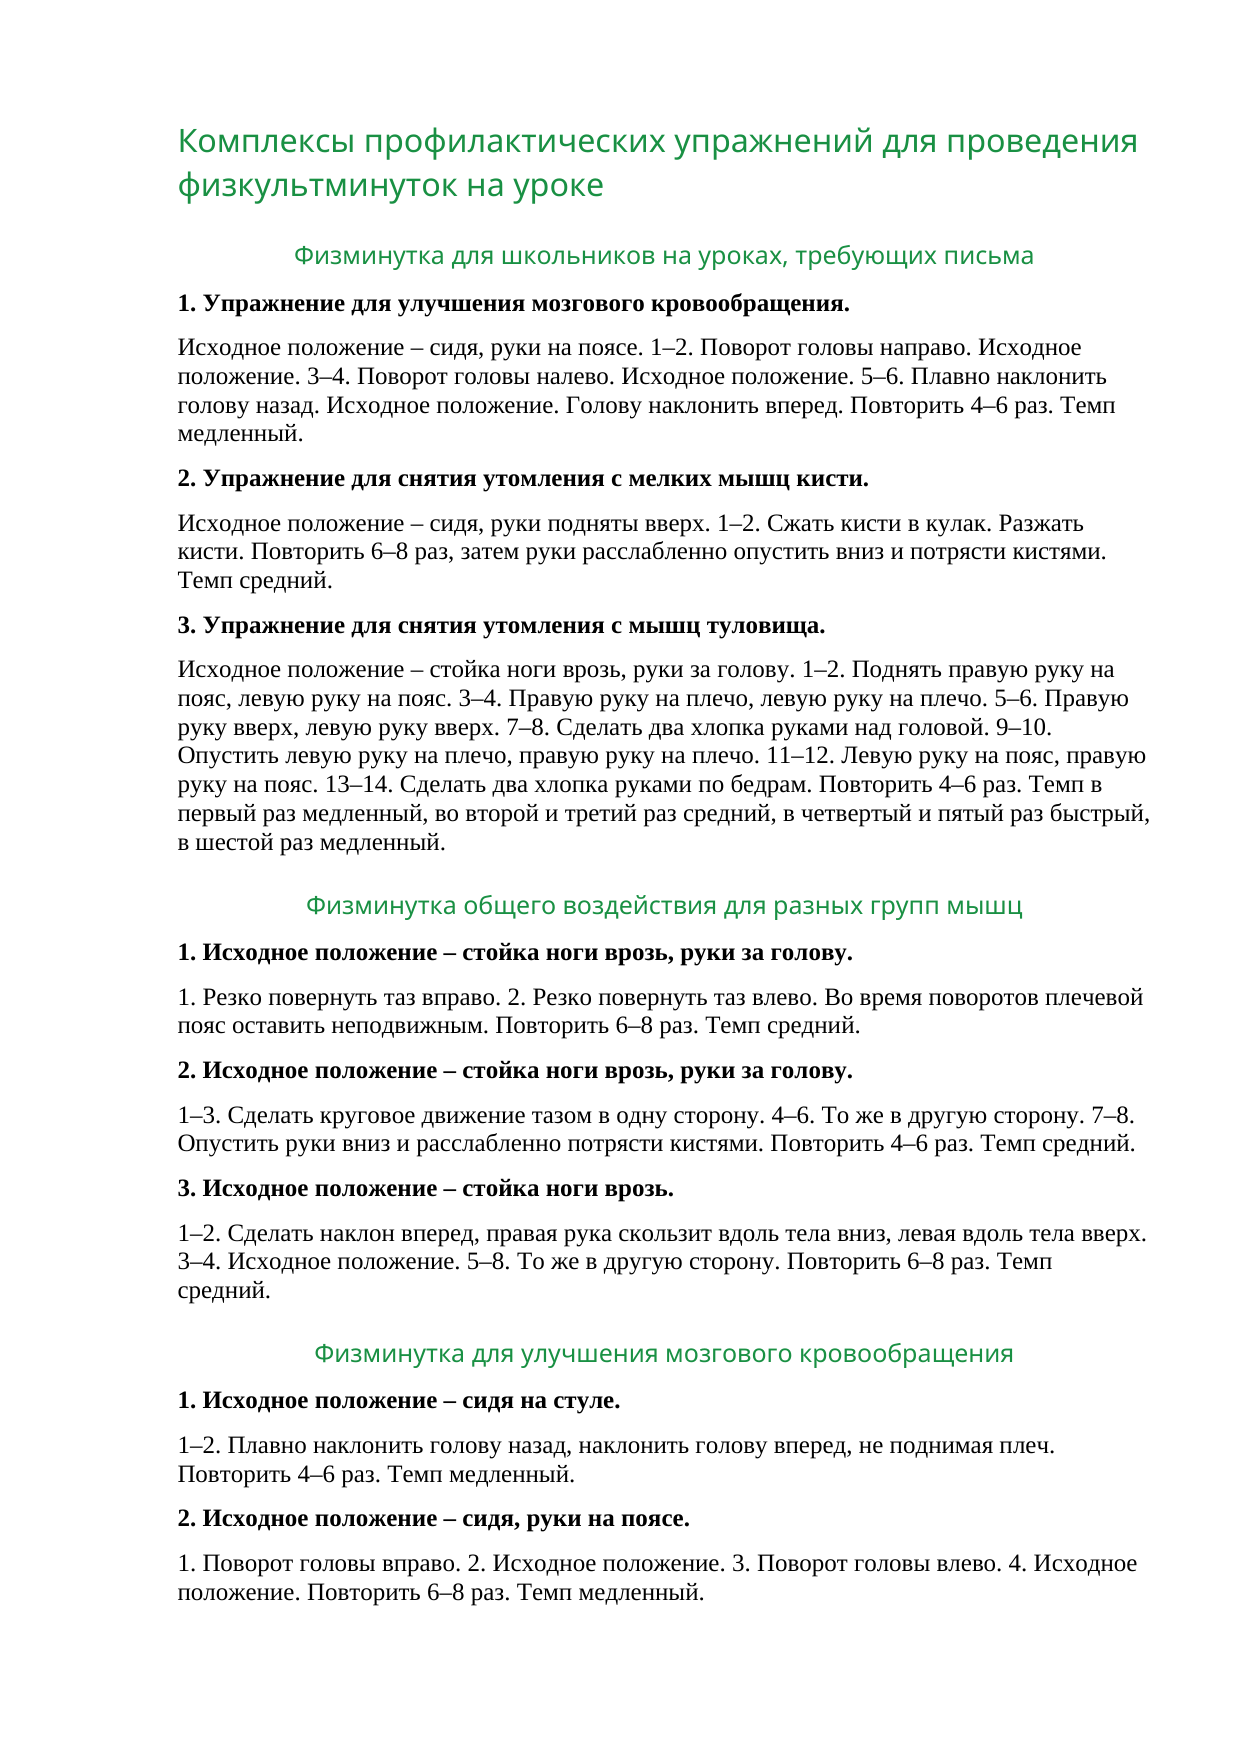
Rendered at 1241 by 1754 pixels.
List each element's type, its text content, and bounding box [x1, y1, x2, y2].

text 1. Исходное положение – стойка ноги врозь, руки за голову. [177, 1265, 1152, 1294]
text 2. Упражнение для снятия утомления с мелких мышц кисти. [177, 791, 1152, 820]
text Исходное положение – стойка ноги врозь, руки за голову. 1–2. Поднять правую руку на пояс, левую руку на пояс. 3–4. Правую руку на плечо, левую руку на плечо. 5–6. Правую руку вверх, левую руку вверх. 7–8. Сделать два хлопка руками над головой. 9–10. Опустить левую руку на плечо, правую руку на плечо. 11–12. Левую руку на пояс, правую руку на пояс. 13–14. Сделать два хлопка руками по бедрам. Повторить 4–6 раз. Темп в первый раз медленный, во второй и третий раз средний, в четвертый и пятый раз быстрый, в шестой раз медленный. [177, 982, 1152, 1184]
text Исходное положение – сидя, руки подняты вверх. 1–2. Сжать кисти в кулак. Разжать кисти. Повторить 6–8 раз, затем руки расслабленно опустить вниз и потрясти кистями. Темп средний. [177, 836, 1152, 922]
text 1. Резко повернуть таз вправо. 2. Резко повернуть таз влево. Во время поворотов плечевой пояс оставить неподвижным. Повторить 6–8 раз. Темп средний. [177, 1310, 1152, 1367]
text 3. Упражнение для снятия утомления с мышц туловища. [177, 938, 1152, 967]
text 2. Исходное положение – стойка ноги врозь, руки за голову. [177, 1383, 1152, 1412]
text Физминутка общего воздействия для разных групп мышц [177, 1215, 1152, 1249]
text 1. Упражнение для улучшения мозгового кровообращения. [177, 616, 1152, 644]
text Физминутка для школьников на уроках, требующих письма [177, 566, 1152, 600]
text Комплексы профилактических упражнений для проведения физкультминуток на уроке [177, 446, 1152, 534]
text 1–2. Сделать наклон вперед, правая рука скользит вдоль тела вниз, левая вдоль тела вверх. 3–4. Исходное положение. 5–8. То же в другую сторону. Повторить 6–8 раз. Темп средний. [177, 1546, 1152, 1632]
text 3. Исходное положение – стойка ноги врозь. [177, 1501, 1152, 1530]
text 1–3. Сделать круговое движение тазом в одну сторону. 4–6. То же в другую сторону. 7–8. Опустить руки вниз и расслабленно потрясти кистями. Повторить 4–6 раз. Темп средний. [177, 1428, 1152, 1485]
text Исходное положение – сидя, руки на поясе. 1–2. Поворот головы направо. Исходное положение. 3–4. Поворот головы налево. Исходное положение. 5–6. Плавно наклонить голову назад. Исходное положение. Голову наклонить вперед. Повторить 4–6 раз. Темп медленный. [177, 660, 1152, 775]
